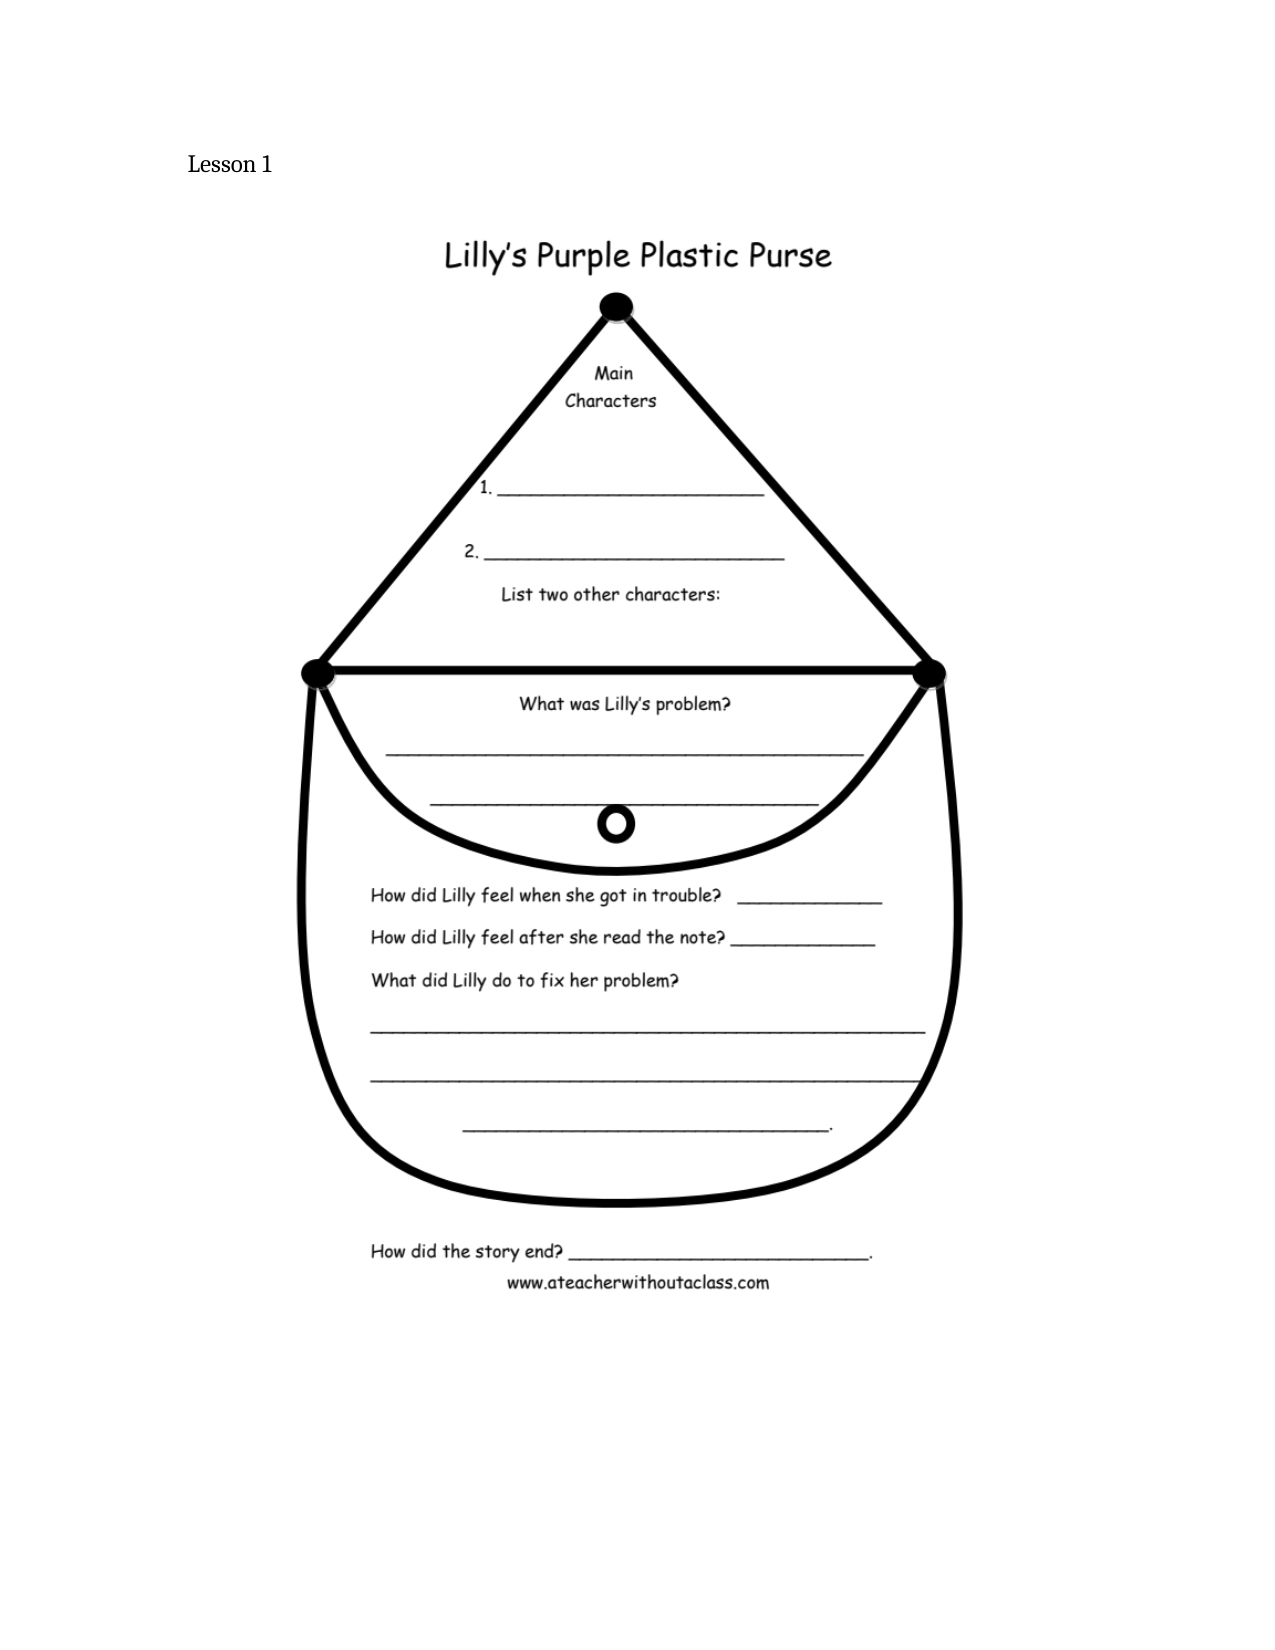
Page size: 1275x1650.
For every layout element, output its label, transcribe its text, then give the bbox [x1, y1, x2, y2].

text Lesson 1 [187, 150, 1087, 179]
